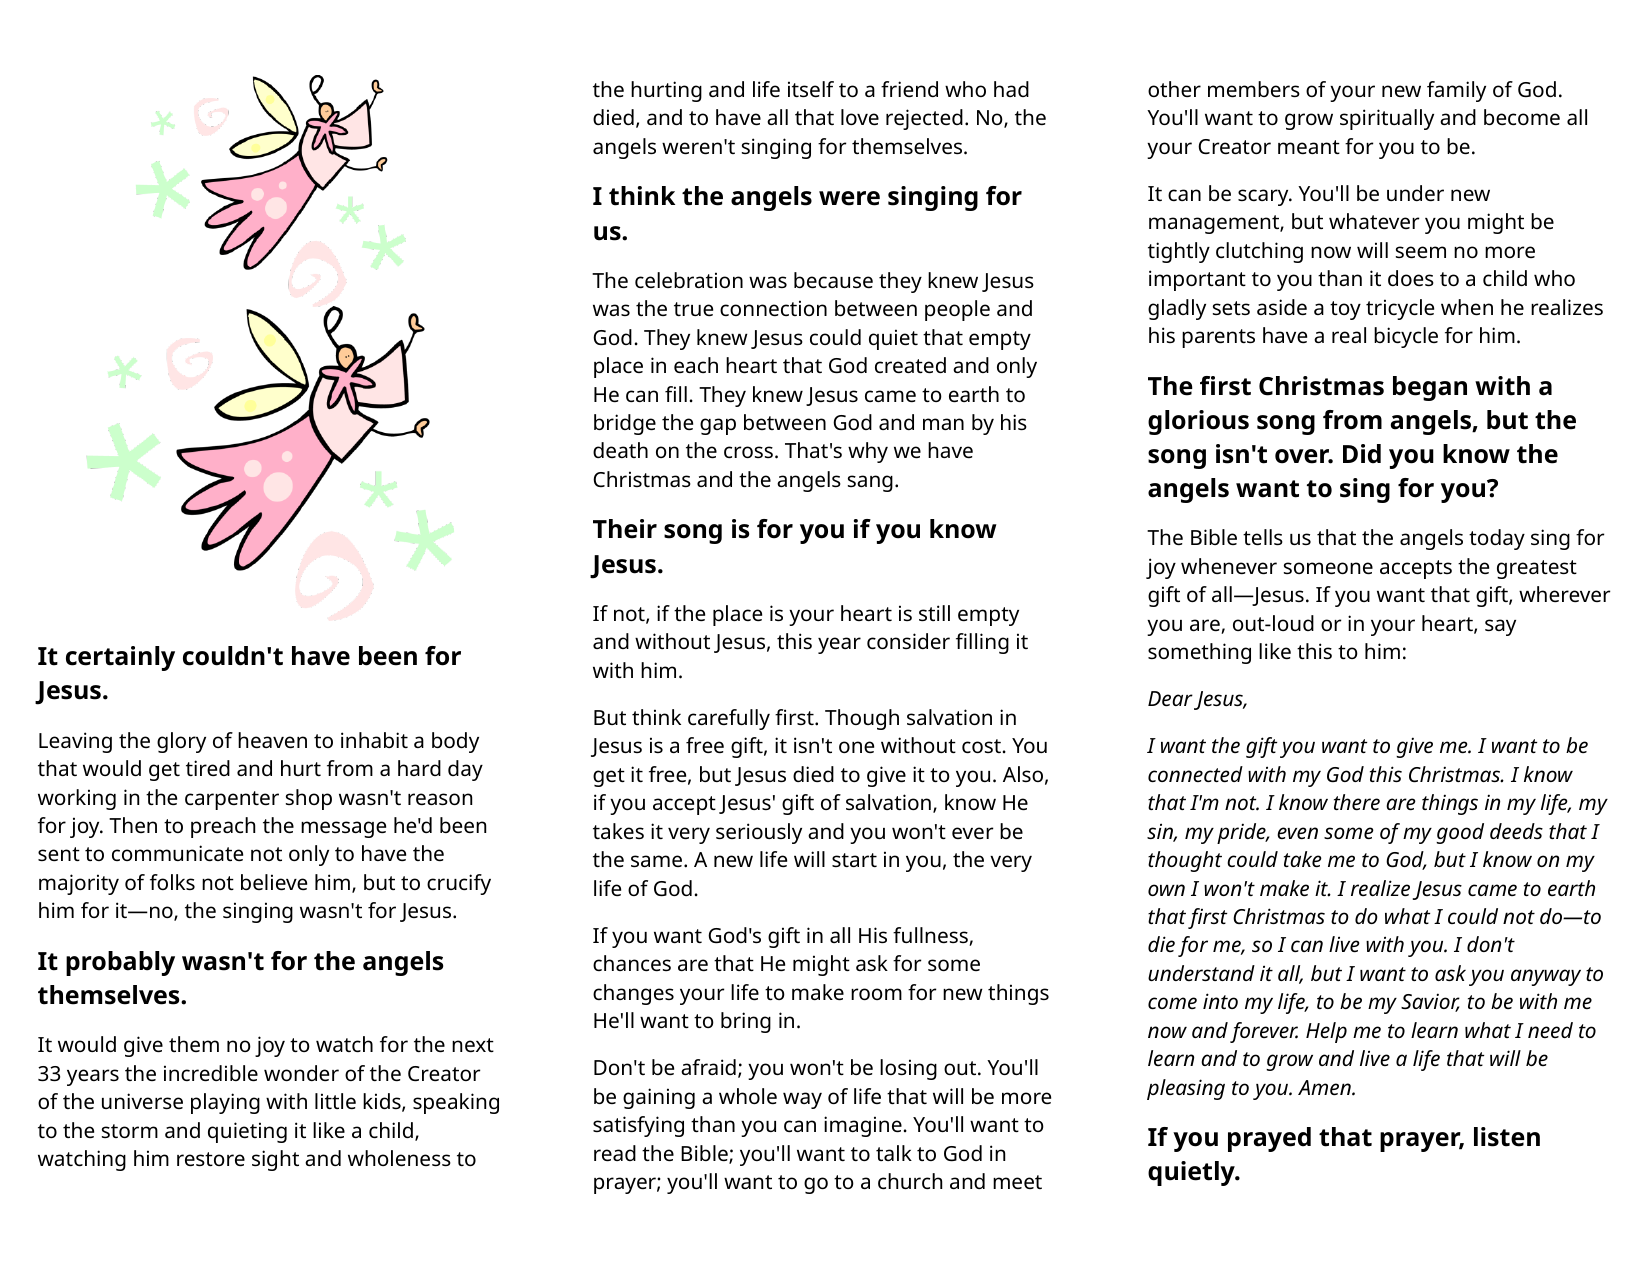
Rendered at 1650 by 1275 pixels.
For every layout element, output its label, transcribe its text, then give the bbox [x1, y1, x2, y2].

text It can be scary. You'll be under new management, but whatever you might be tightly clutching now will seem no more important to you than it does to a child who gladly sets aside a toy tricycle when he realizes his parents have a real bicycle for him. [1147, 179, 1612, 350]
text It would give them no joy to watch for the next 33 years the incredible wonder of the Creator of the universe playing with little kids, speaking to the storm and quieting it like a child, watching him restore sight and wholeness to the hurting and life itself to a friend who had died, and to have all that love rejected. No, the angels weren't singing for themselves. [592, 75, 1057, 160]
text The Bible tells us that the angels today sing for joy whenever someone accepts the greatest gift of all—Jesus. If you want that gift, wherever you are, out-loud or in your heart, say something like this to him: [1147, 523, 1612, 666]
text The celebration was because they knew Jesus was the true connection between people and God. They knew Jesus could quiet that empty place in each heart that God created and only He can fill. They knew Jesus came to earth to bridge the gap between God and man by his death on the cross. That's why we have Christmas and the angels sang. [592, 266, 1057, 493]
text Don't be afraid; you won't be losing out. You'll be gaining a whole way of life that will be more satisfying than you can imagine. You'll want to read the Bible; you'll want to talk to God in prayer; you'll want to go to a church and meet other members of your new family of God. You'll want to grow spiritually and become all your Creator meant for you to be. [592, 1053, 1057, 1196]
text Their song is for you if you know Jesus. [592, 512, 1057, 580]
text If not, if the place is your heart is still empty and without Jesus, this year consider filling it with him. [592, 599, 1057, 684]
text It would give them no joy to watch for the next 33 years the incredible wonder of the Creator of the universe playing with little kids, speaking to the storm and quieting it like a child, watching him restore sight and wholeness to the hurting and life itself to a friend who had died, and to have all that love rejected. No, the angels weren't singing for themselves. [37, 1031, 502, 1173]
text The first Christmas began with a glorious song from angels, but the song isn't over. Did you know the angels want to sing for you? [1147, 368, 1612, 505]
picture [86, 75, 455, 621]
text Dear Jesus, [1147, 684, 1612, 713]
text Leaving the glory of heaven to inhabit a body that would get tired and hurt from a hard day working in the carpenter shop wasn't reason for joy. Then to preach the message he'd been sent to communicate not only to have the majority of folks not believe him, but to crucify him for it—no, the singing wasn't for Jesus. [37, 726, 502, 925]
text It certainly couldn't have been for Jesus. [37, 639, 502, 707]
text If you prayed that prayer, listen quietly. [1147, 1120, 1612, 1188]
text But think carefully first. Though salvation in Jesus is a free gift, it isn't one without cost. You get it free, but Jesus died to give it to you. Also, if you accept Jesus' gift of salvation, know He takes it very seriously and you won't ever be the same. A new life will start in you, the very life of God. [592, 703, 1057, 902]
text I want the gift you want to give me. I want to be connected with my God this Christmas. I know that I'm not. I know there are things in my life, my sin, my pride, even some of my good deeds that I thought could take me to God, but I know on my own I won't make it. I realize Jesus came to earth that first Christmas to do what I could not do—to die for me, so I can live with you. I don't understand it all, but I want to ask you anyway to come into my life, to be my Savior, to be with me now and forever. Help me to learn what I need to learn and to grow and live a life that will be pleasing to you. Amen. [1147, 732, 1612, 1101]
text If you want God's gift in all His fullness, chances are that He might ask for some changes your life to make room for new things He'll want to bring in. [592, 921, 1057, 1035]
text Don't be afraid; you won't be losing out. You'll be gaining a whole way of life that will be more satisfying than you can imagine. You'll want to read the Bible; you'll want to talk to God in prayer; you'll want to go to a church and meet other members of your new family of God. You'll want to grow spiritually and become all your Creator meant for you to be. [1147, 75, 1612, 160]
text I think the angels were singing for us. [592, 179, 1057, 247]
text It probably wasn't for the angels themselves. [37, 944, 502, 1012]
